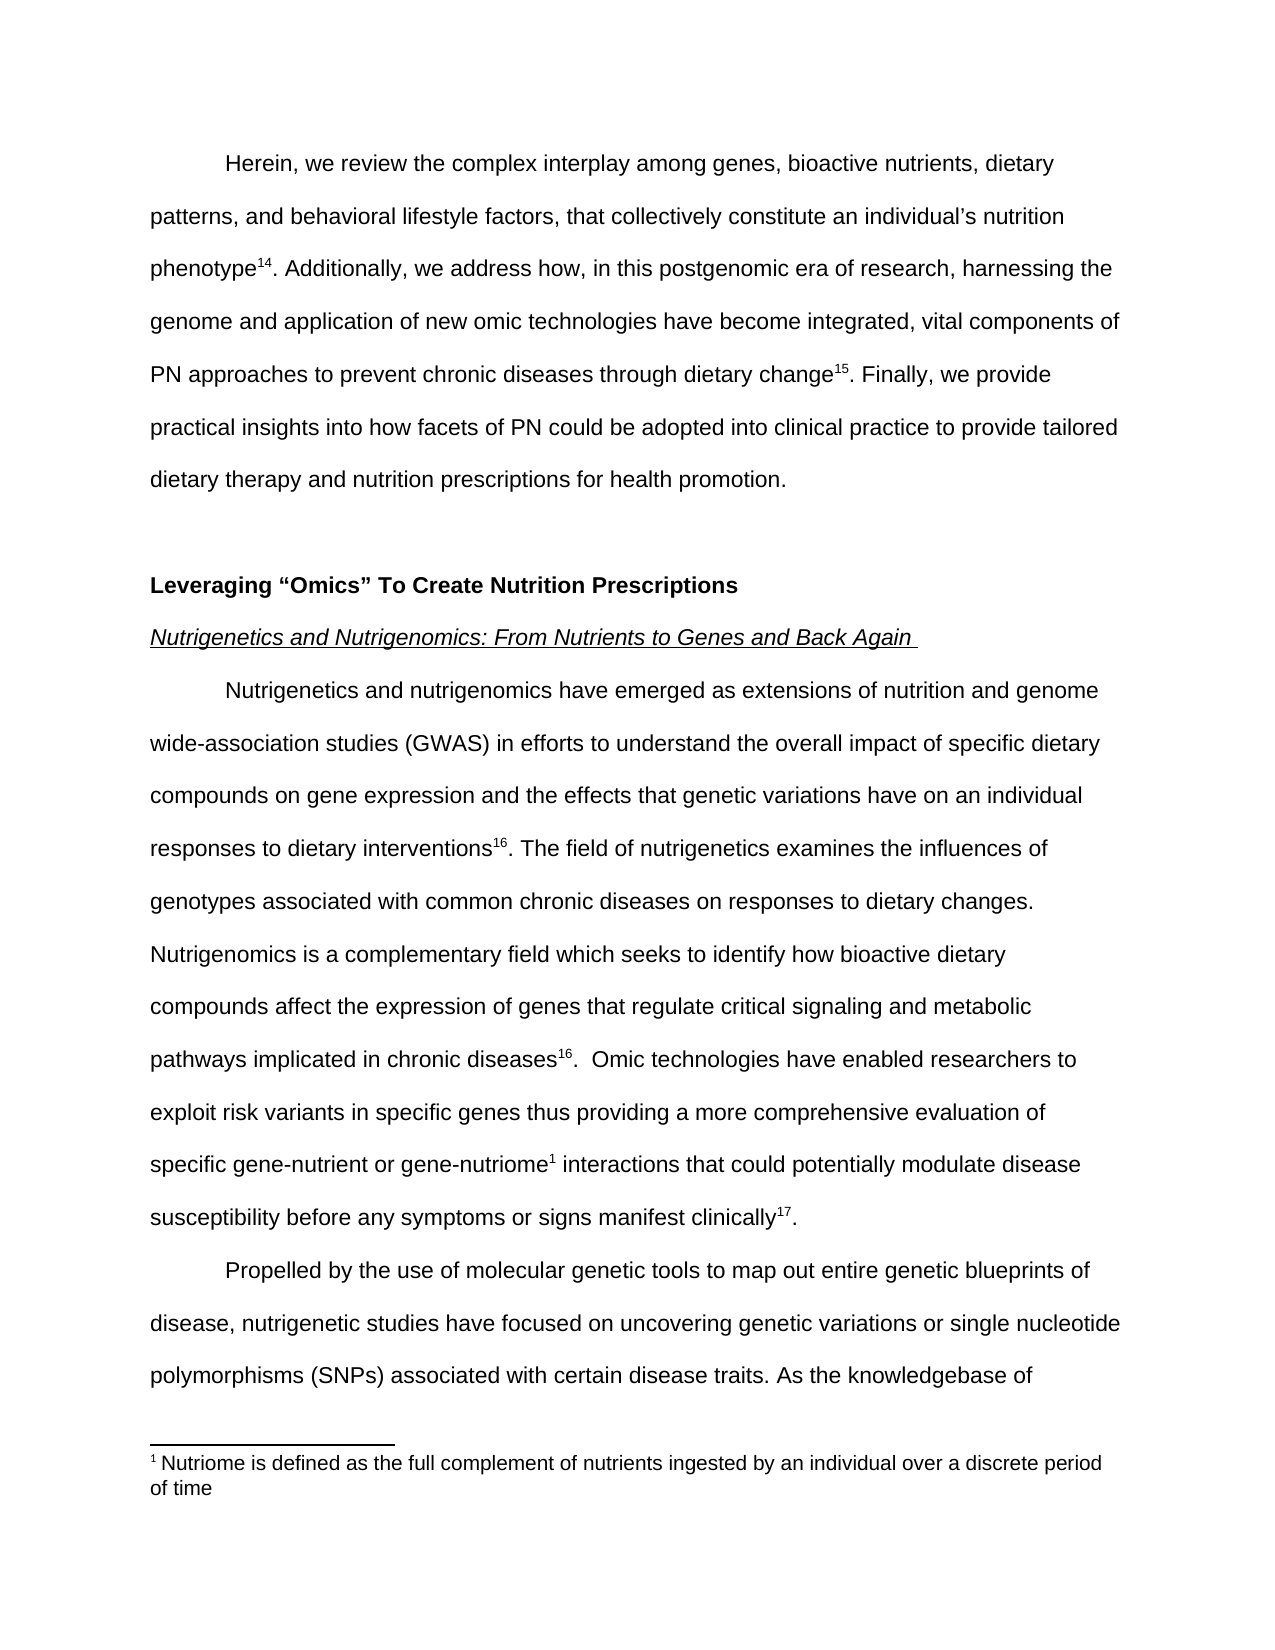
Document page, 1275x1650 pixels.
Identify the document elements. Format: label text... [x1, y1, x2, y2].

text Nutrigenetics and Nutrigenomics: From Nutrients to Genes and Back Again [150, 624, 1125, 651]
text Nutrigenetics and nutrigenomics have emerged as extensions of nutrition and genome wide-association studies (GWAS) in efforts to understand the overall impact of specific dietary compounds on gene expression and the effects that genetic variations have on an individual responses to dietary interventions16. The field of nutrigenetics examines the influences of genotypes associated with common chronic diseases on responses to dietary changes. Nutrigenomics is a complementary field which seeks to identify how bioactive dietary compounds affect the expression of genes that regulate critical signaling and metabolic pathways implicated in chronic diseases16. Omic technologies have enabled researchers to exploit risk variants in specific genes thus providing a more comprehensive evaluation of specific gene-nutrient or gene-nutriome interactions that could potentially modulate disease susceptibility before any symptoms or signs manifest clinically17. [150, 677, 1125, 1231]
text Leveraging “Omics” To Create Nutrition Prescriptions [150, 572, 1125, 598]
text Herein, we review the complex interplay among genes, bioactive nutrients, dietary patterns, and behavioral lifestyle factors, that collectively constitute an individual’s nutrition phenotype14. Additionally, we address how, in this postgenomic era of research, harnessing the genome and application of new omic technologies have become integrated, vital components of PN approaches to prevent chronic diseases through dietary change15. Finally, we provide practical insights into how facets of PN could be adopted into clinical practice to provide tailored dietary therapy and nutrition prescriptions for health promotion. [150, 150, 1125, 493]
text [150, 1257, 1125, 1389]
